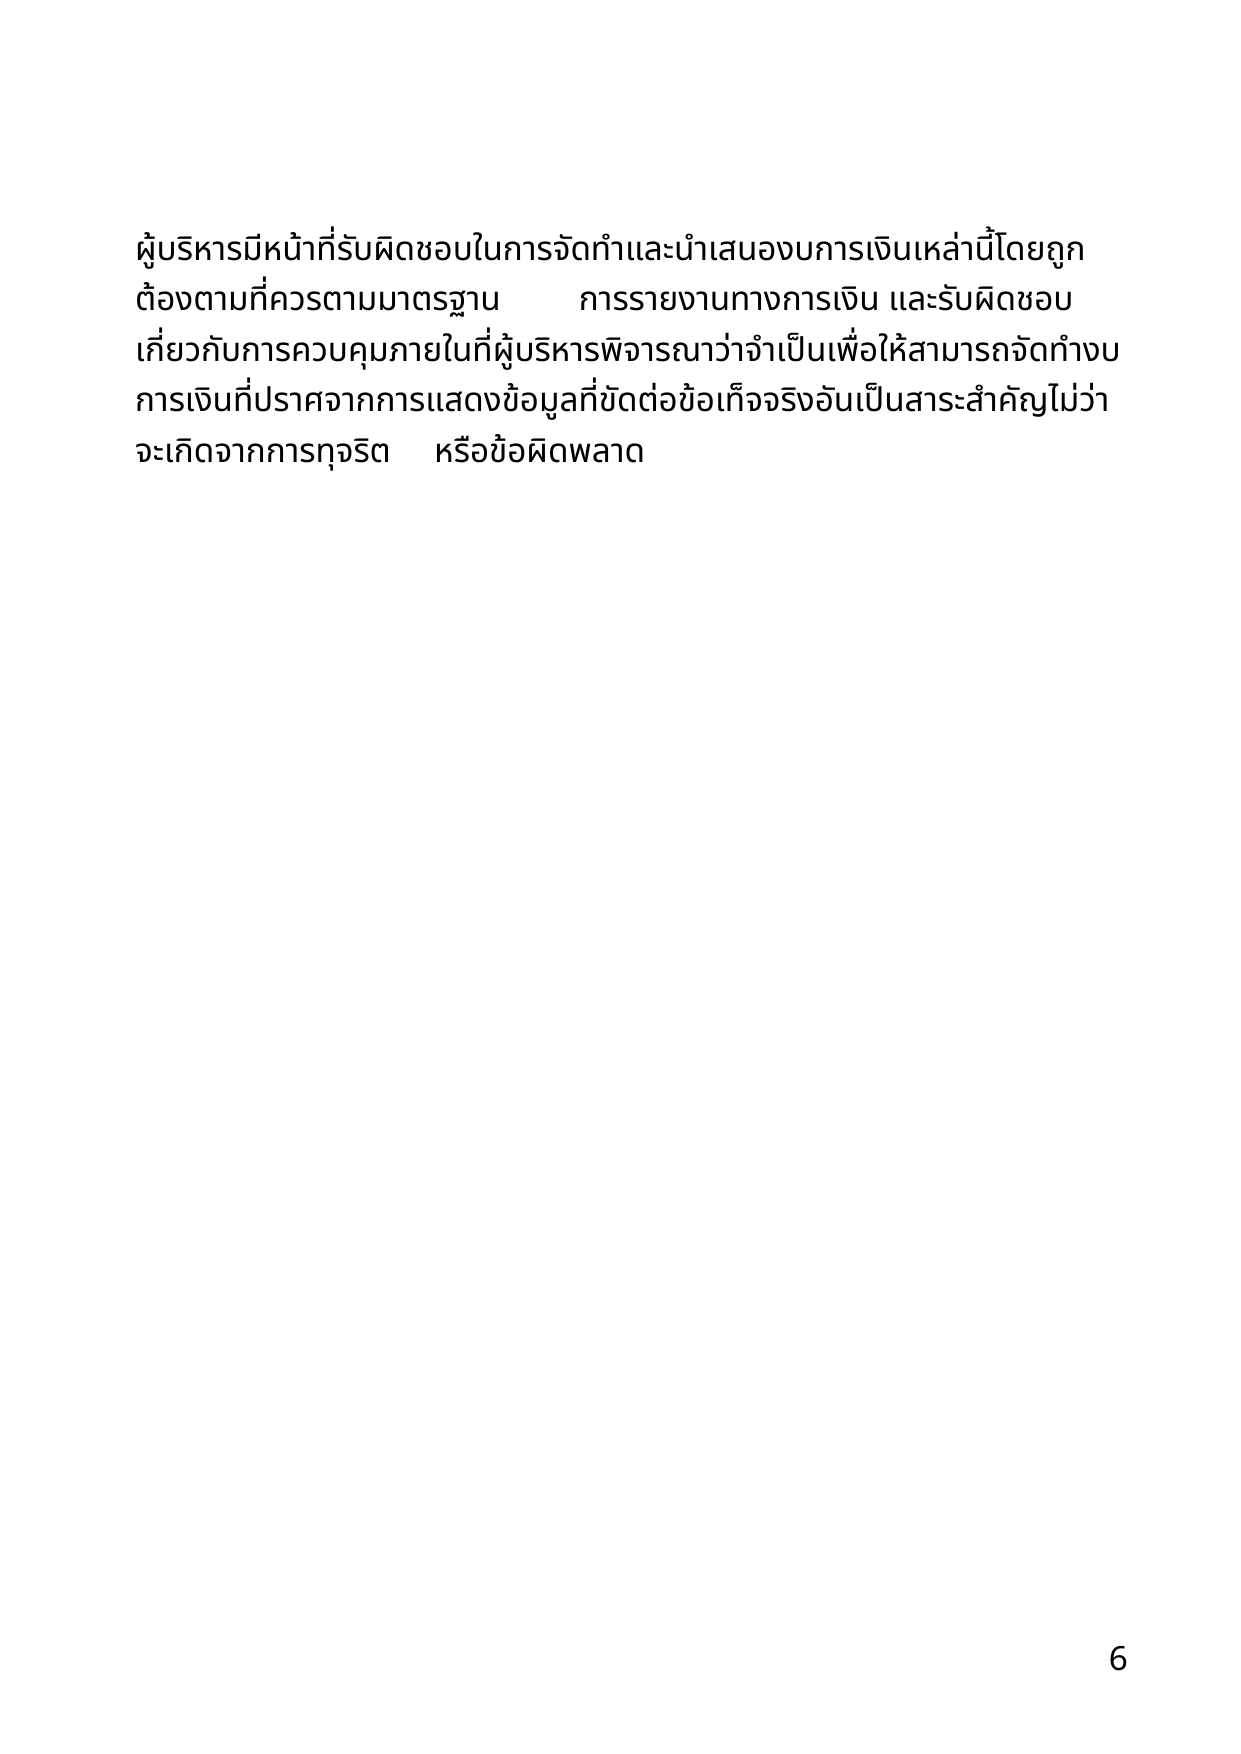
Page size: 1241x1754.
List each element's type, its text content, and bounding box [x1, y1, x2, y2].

text ผู้บริหารมีหน้าที่รับผิดชอบในการจัดทำและนำเสนองบการเงินเหล่านี้โดยถูกต้องตามที่ควรตามมาตรฐาน การรายงานทางการเงิน และรับผิดชอบเกี่ยวกับการควบคุมภายในที่ผู้บริหารพิจารณาว่าจำเป็นเพื่อให้สามารถจัดทำงบการเงินที่ปราศจากการแสดงข้อมูลที่ขัดต่อข้อเท็จจริงอันเป็นสาระสำคัญไม่ว่าจะเกิดจากการทุจริต หรือข้อผิดพลาด [135, 225, 1128, 477]
